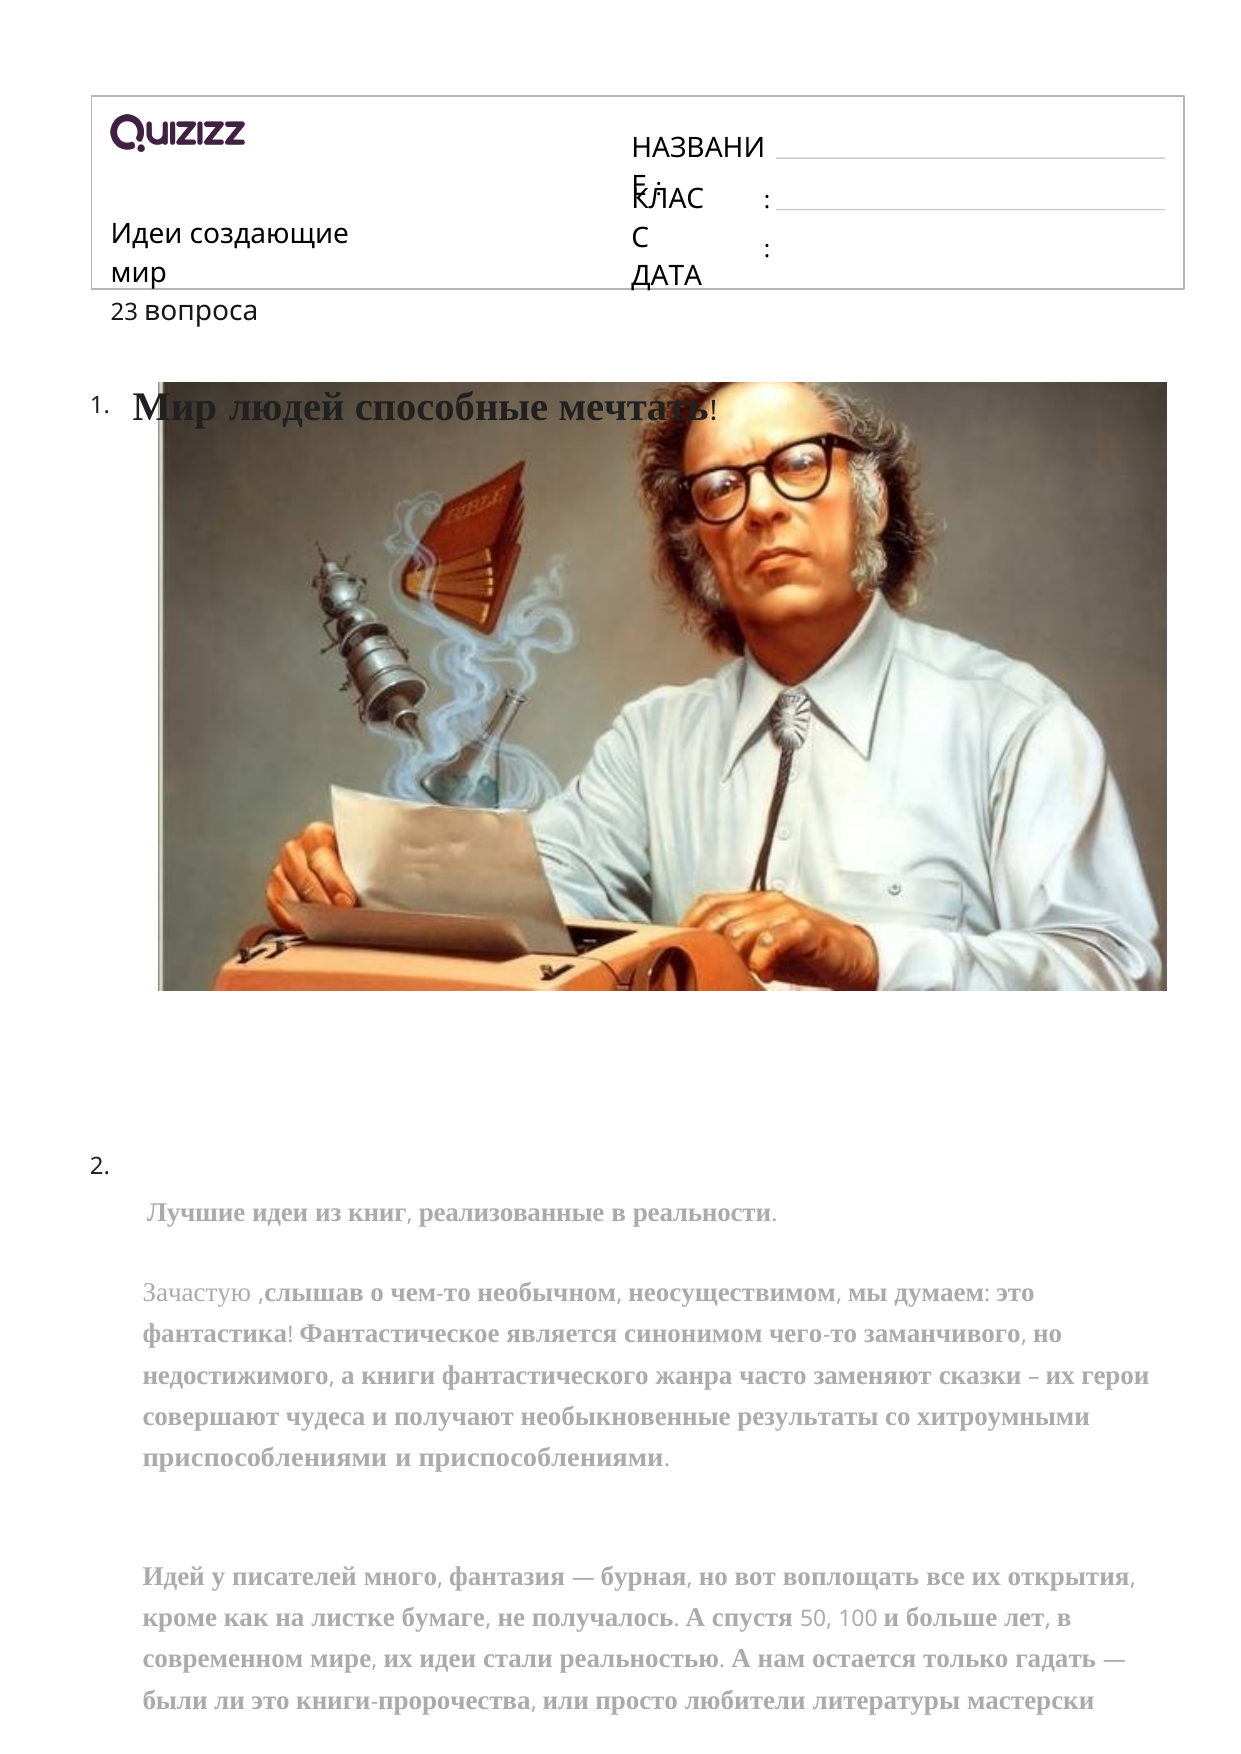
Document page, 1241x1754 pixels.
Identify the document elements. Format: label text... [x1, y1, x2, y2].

text 2. [89, 1149, 1180, 1181]
text 1. [89, 388, 1180, 421]
text Лучшие идеи из книг, реализованные в реальности. [147, 1196, 1180, 1228]
picture [158, 382, 1167, 388]
picture [110, 114, 245, 152]
picture [158, 421, 1167, 991]
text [142, 1560, 1159, 1716]
text Зачастую ,слышав о чем-то необычном, неосуществимом, мы думаем: это фантастика! Фантастическое является синонимом чего-то заманчивого, но недостижимого, а книги фантастического жанра часто заменяют сказки – их герои совершают чудеса и получают необыкновенные результаты со хитроумными приспособлениями и приспособлениями. [142, 1276, 1180, 1473]
